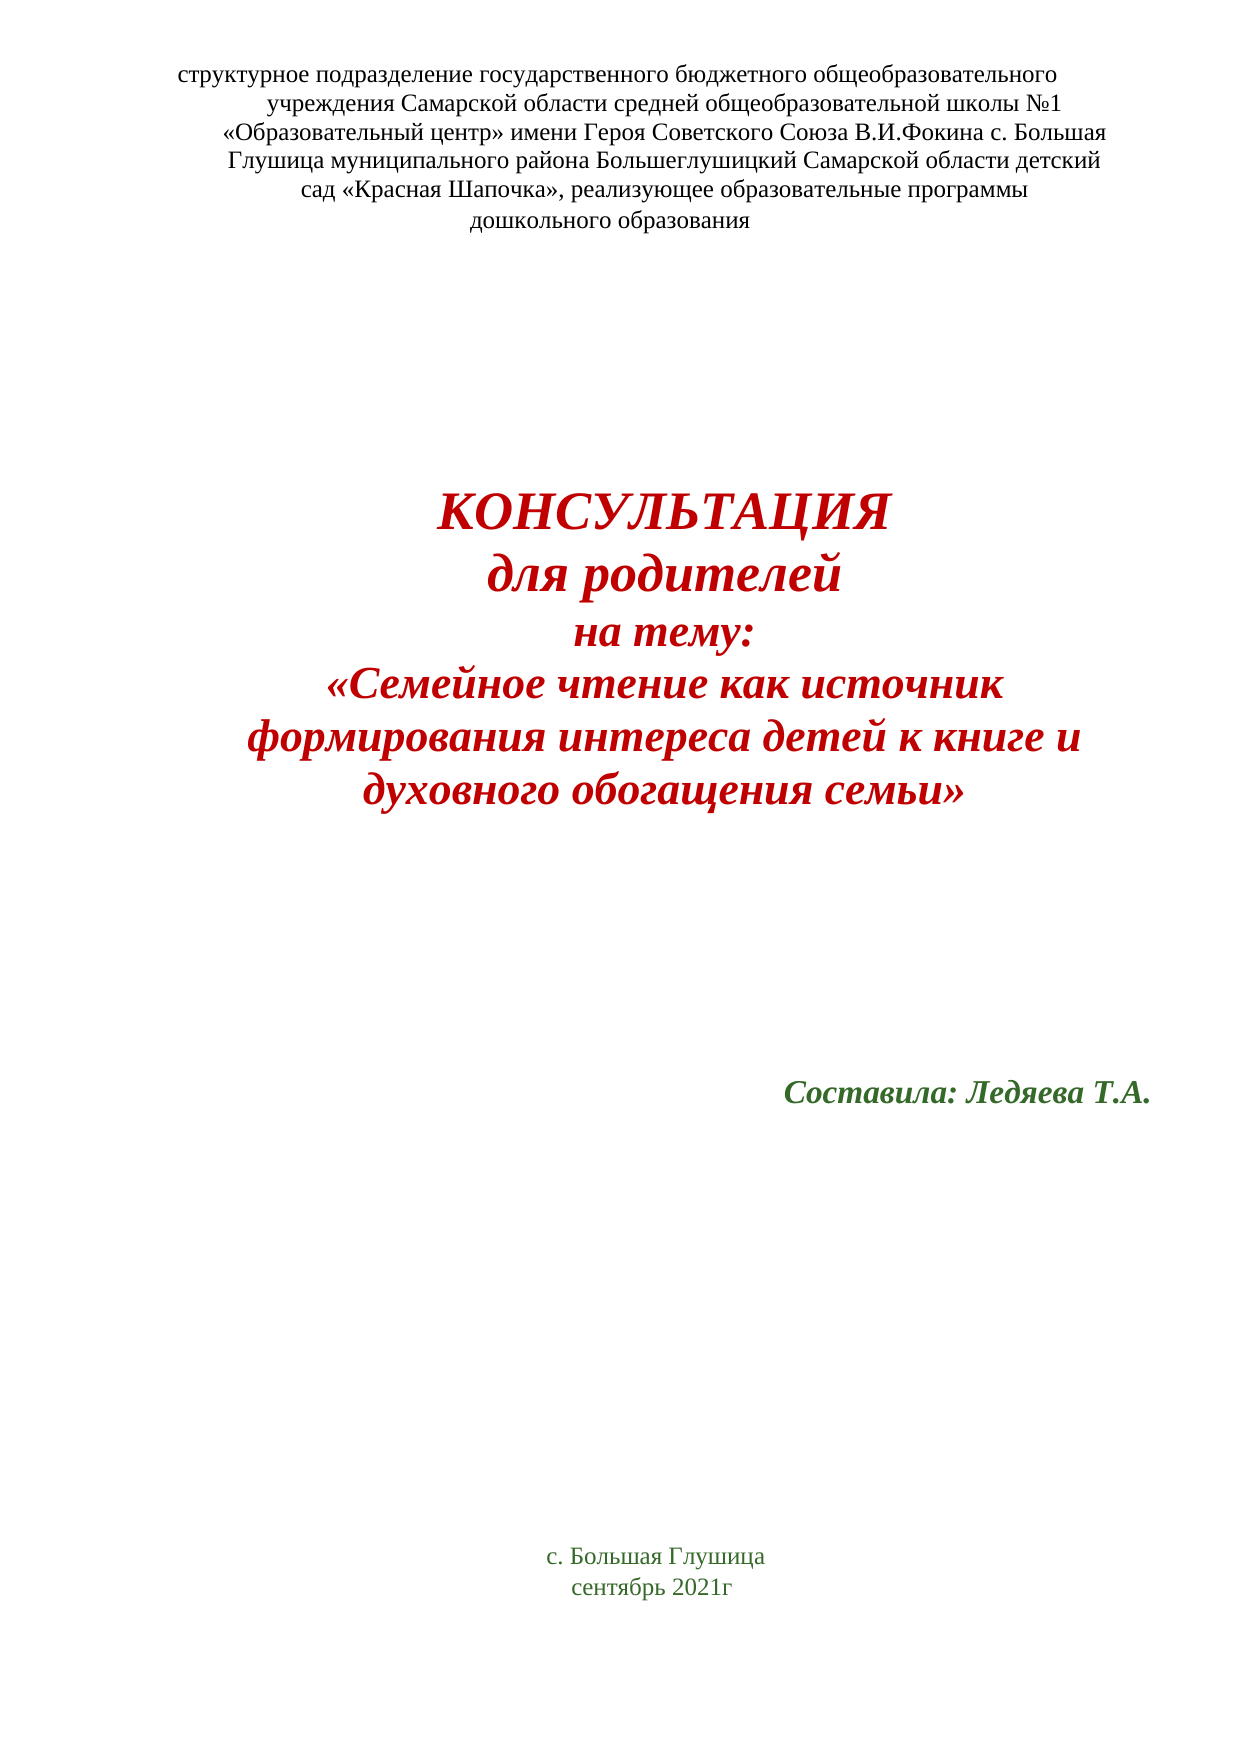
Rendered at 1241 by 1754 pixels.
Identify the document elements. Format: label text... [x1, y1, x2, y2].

text сентябрь 2021г [177, 1570, 1152, 1601]
text Составила: Ледяева Т.А. [177, 1072, 1152, 1111]
text Глушица муниципального района Большеглушицкий Самарской области детский [177, 145, 1152, 174]
text дошкольного образования [177, 203, 1152, 233]
text «Образовательный центр» имени Героя Советского Союза В.И.Фокина с. Большая [177, 117, 1152, 145]
text сад «Красная Шапочка», реализующее образовательные программы [177, 174, 1152, 203]
text структурное подразделение государственного бюджетного общеобразовательного [177, 59, 1152, 88]
text «Семейное чтение как источник формирования интереса детей к книге и духовного обогащения семьи» [177, 656, 1152, 814]
text КОНСУЛЬТАЦИЯ [177, 478, 1152, 541]
text учреждения Самарской области средней общеобразовательной школы №1 [177, 88, 1152, 117]
text на тему: [177, 603, 1152, 656]
text с. Большая Глушица [177, 1539, 1152, 1570]
text для родителей [177, 541, 1152, 603]
